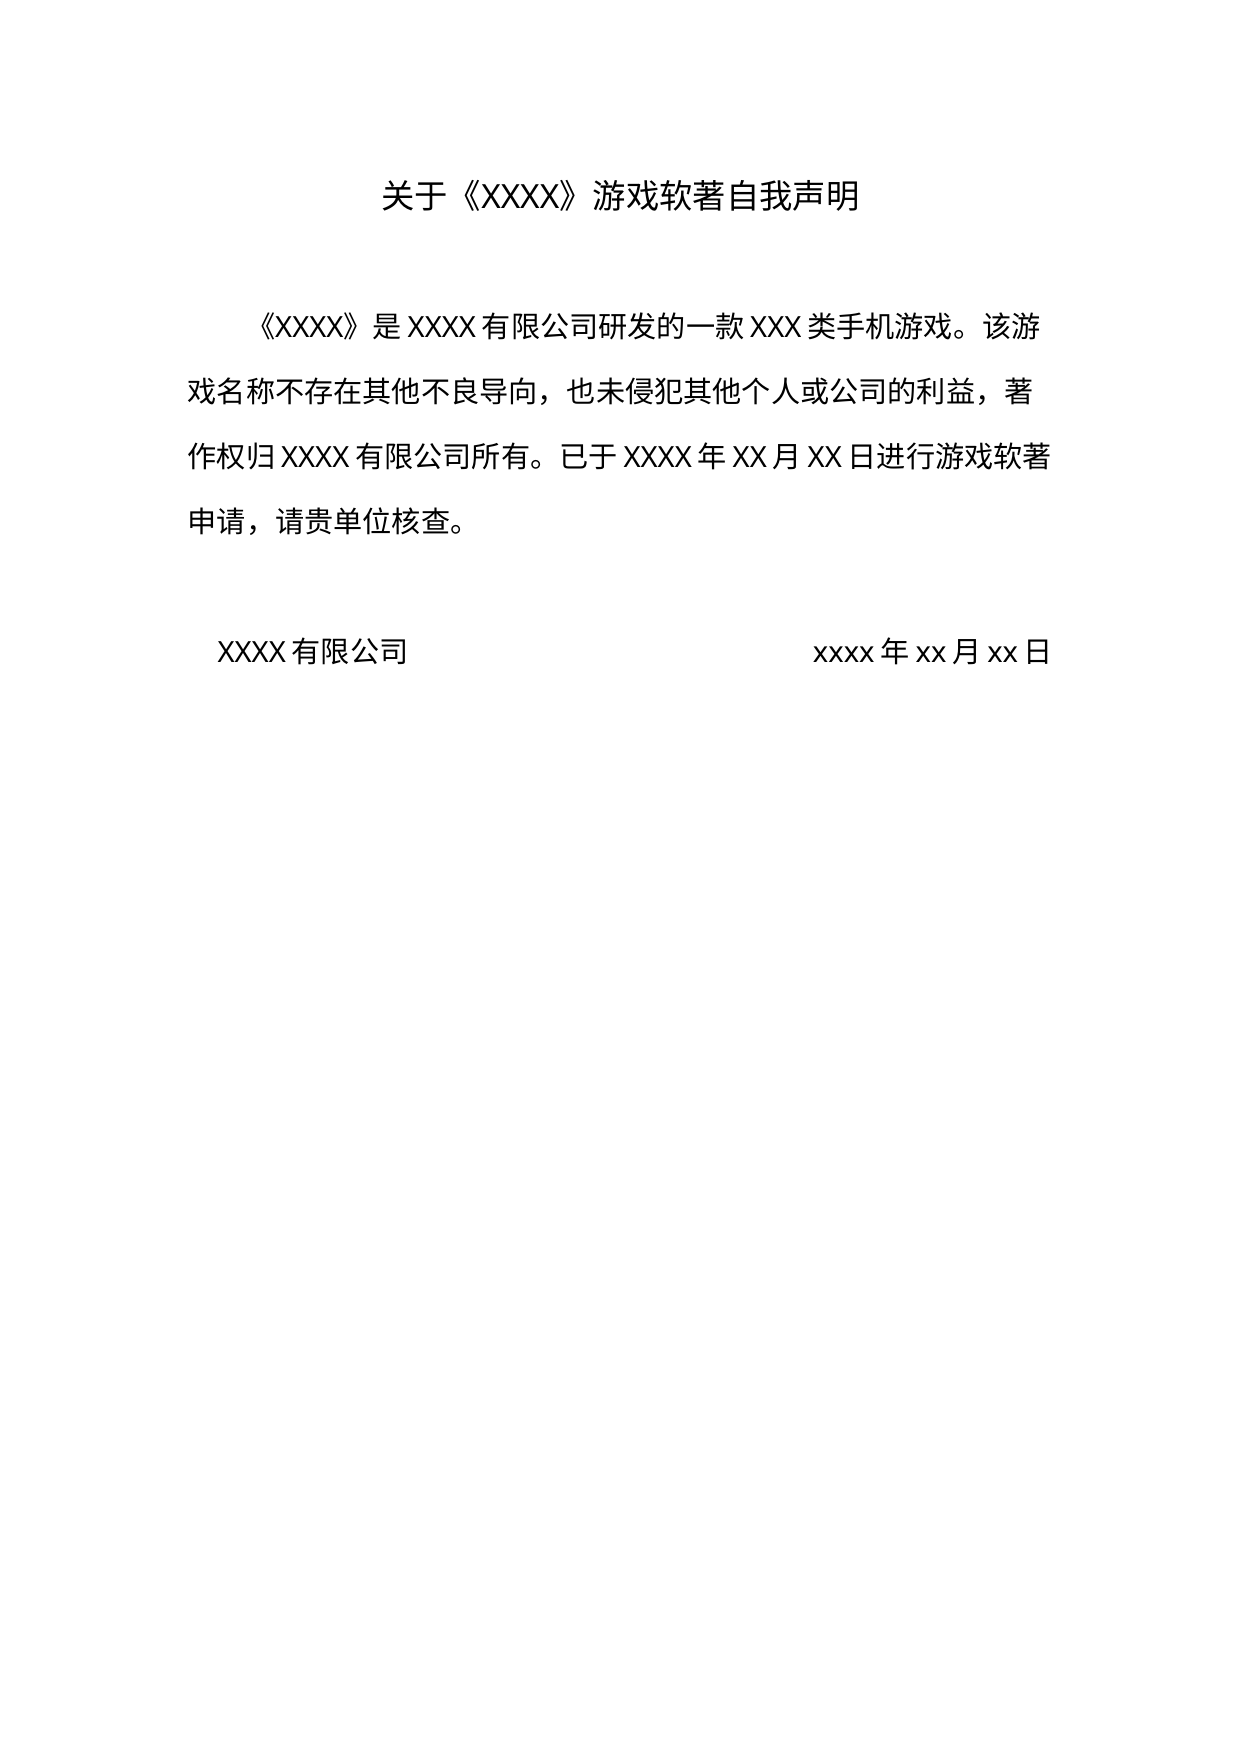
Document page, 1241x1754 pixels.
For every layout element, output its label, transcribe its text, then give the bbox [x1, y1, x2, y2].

text 关于《XXXX》游戏软著自我声明 [187, 162, 1053, 227]
text 《XXXX》是XXXX有限公司研发的一款XXX类手机游戏。该游戏名称不存在其他不良导向，也未侵犯其他个人或公司的利益，著作权归XXXX有限公司所有。已于XXXX年XX月XX日进行游戏软著申请，请贵单位核查。 [187, 292, 1053, 552]
text XXXX有限公司 xxxx年xx月xx日 [187, 617, 1053, 682]
